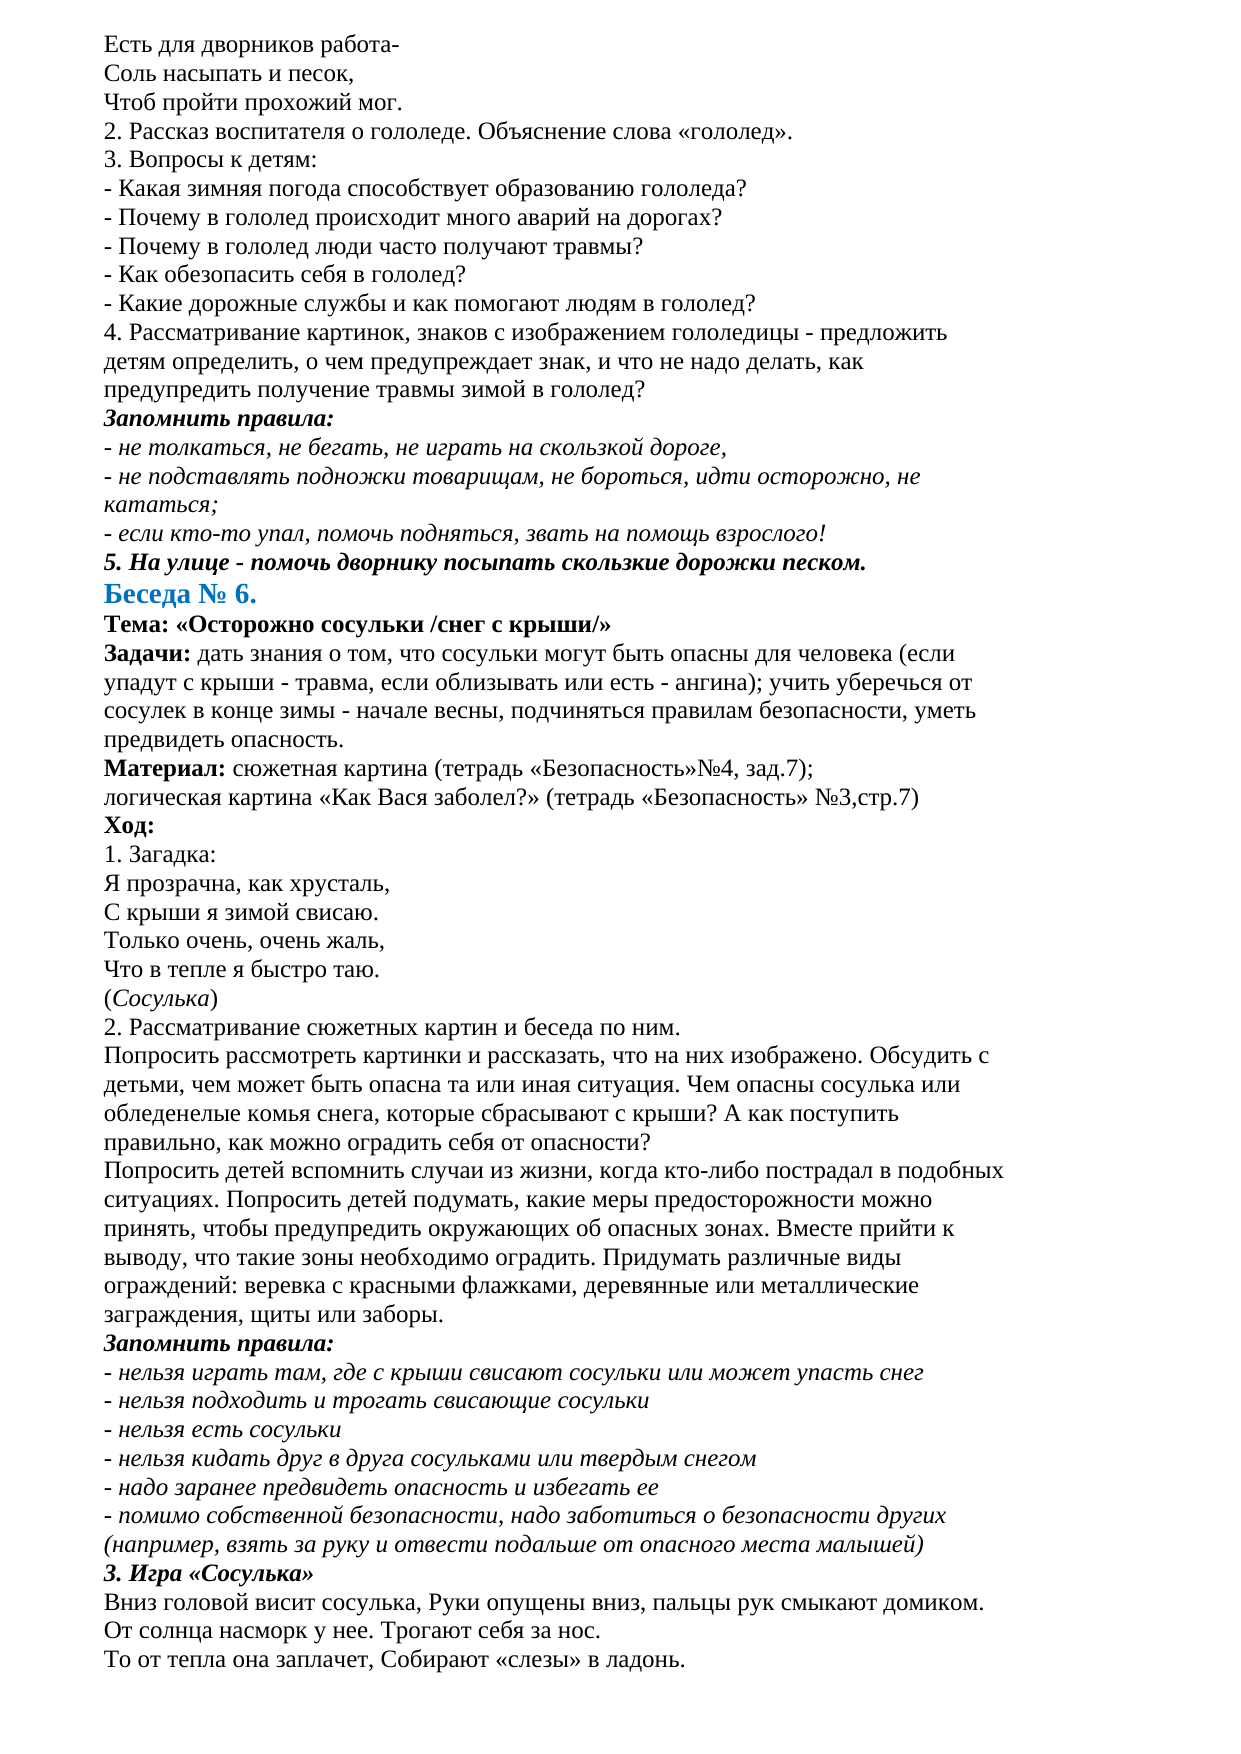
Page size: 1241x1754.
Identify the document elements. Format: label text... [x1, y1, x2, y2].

text предвидеть опасность. [103, 724, 1152, 753]
text детьми, чем может быть опасна та или иная ситуация. Чем опасны сосулька или [103, 1069, 1152, 1098]
text Беседа № 6. [103, 576, 1152, 609]
text 5. На улице - помочь дворнику посыпать скользкие дорожки песком. [103, 547, 1152, 576]
text - помимо собственной безопасности, надо заботиться о безопасности других [103, 1501, 1152, 1529]
text - нельзя кидать друг в друга сосульками или твердым снегом [103, 1443, 1152, 1472]
text - Какая зимняя погода способствует образованию гололеда? [103, 173, 1152, 202]
text 2. Рассказ воспитателя о гололеде. Объяснение слова «гололед». [103, 116, 1152, 144]
text (Сосулька) [103, 983, 1152, 1012]
text Попросить рассмотреть картинки и рассказать, что на них изображено. Обсудить с [103, 1041, 1152, 1069]
text Ход: [103, 811, 1152, 839]
text С крыши я зимой свисаю. [103, 897, 1152, 926]
text кататься; [103, 489, 1152, 518]
text - не толкаться, не бегать, не играть на скользкой дороге, [103, 432, 1152, 461]
text правильно, как можно оградить себя от опасности? [103, 1127, 1152, 1156]
text - не подставлять подножки товарищам, не бороться, идти осторожно, не [103, 461, 1152, 489]
text - надо заранее предвидеть опасность и избегать ее [103, 1472, 1152, 1501]
text ситуациях. Попросить детей подумать, какие меры предосторожности можно [103, 1184, 1152, 1213]
text - Почему в гололед люди часто получают травмы? [103, 231, 1152, 259]
text - Какие дорожные службы и как помогают людям в гололед? [103, 288, 1152, 317]
text Вниз головой висит сосулька, Руки опущены вниз, пальцы рук смыкают домиком. [103, 1587, 1152, 1616]
text сосулек в конце зимы - начале весны, подчиняться правилам безопасности, уметь [103, 696, 1152, 724]
text выводу, что такие зоны необходимо оградить. Придумать различные виды [103, 1242, 1152, 1271]
text То от тепла она заплачет, Собирают «слезы» в ладонь. [103, 1644, 1152, 1673]
text (например, взять за руку и отвести подальше от опасного места малышей) [103, 1529, 1152, 1558]
text 3. Вопросы к детям: [103, 144, 1152, 173]
text 4. Рассматривание картинок, знаков с изображением гололедицы - предложить [103, 317, 1152, 346]
text упадут с крыши - травма, если облизывать или есть - ангина); учить уберечься от [103, 667, 1152, 696]
text Попросить детей вспомнить случаи из жизни, когда кто-либо пострадал в подобных [103, 1156, 1152, 1184]
text принять, чтобы предупредить окружающих об опасных зонах. Вместе прийти к [103, 1213, 1152, 1242]
text Запомнить правила: [103, 1328, 1152, 1357]
text Тема: «Осторожно сосульки /снег с крыши/» [103, 609, 1152, 638]
text 1. Загадка: [103, 839, 1152, 868]
text - нельзя играть там, где с крыши свисают сосульки или может упасть снег [103, 1357, 1152, 1386]
text заграждения, щиты или заборы. [103, 1299, 1152, 1328]
text 3. Игра «Сосулька» [103, 1558, 1152, 1587]
text От солнца насморк у нее. Трогают себя за нос. [103, 1616, 1152, 1644]
text - Почему в гололед происходит много аварий на дорогах? [103, 202, 1152, 231]
text Материал: сюжетная картина (тетрадь «Безопасность»№4, зад.7); [103, 753, 1152, 782]
text Чтоб пройти прохожий мог. [103, 87, 1152, 116]
text ограждений: веревка с красными флажками, деревянные или металлические [103, 1271, 1152, 1299]
text Соль насыпать и песок, [103, 58, 1152, 87]
text - нельзя подходить и трогать свисающие сосульки [103, 1386, 1152, 1414]
text - если кто-то упал, помочь подняться, звать на помощь взрослого! [103, 518, 1152, 547]
text детям определить, о чем предупреждает знак, и что не надо делать, как [103, 346, 1152, 374]
text обледенелые комья снега, которые сбрасывают с крыши? А как поступить [103, 1098, 1152, 1127]
text Запомнить правила: [103, 403, 1152, 432]
text Задачи: дать знания о том, что сосульки могут быть опасны для человека (если [103, 638, 1152, 667]
text - нельзя есть сосульки [103, 1414, 1152, 1443]
text предупредить получение травмы зимой в гололед? [103, 374, 1152, 403]
text Что в тепле я быстро таю. [103, 954, 1152, 983]
text логическая картина «Как Вася заболел?» (тетрадь «Безопасность» №3,стр.7) [103, 782, 1152, 811]
text - Как обезопасить себя в гололед? [103, 259, 1152, 288]
text Есть для дворников работа- [103, 29, 1152, 58]
text Только очень, очень жаль, [103, 926, 1152, 954]
text 2. Рассматривание сюжетных картин и беседа по ним. [103, 1012, 1152, 1041]
text Я прозрачна, как хрусталь, [103, 868, 1152, 897]
